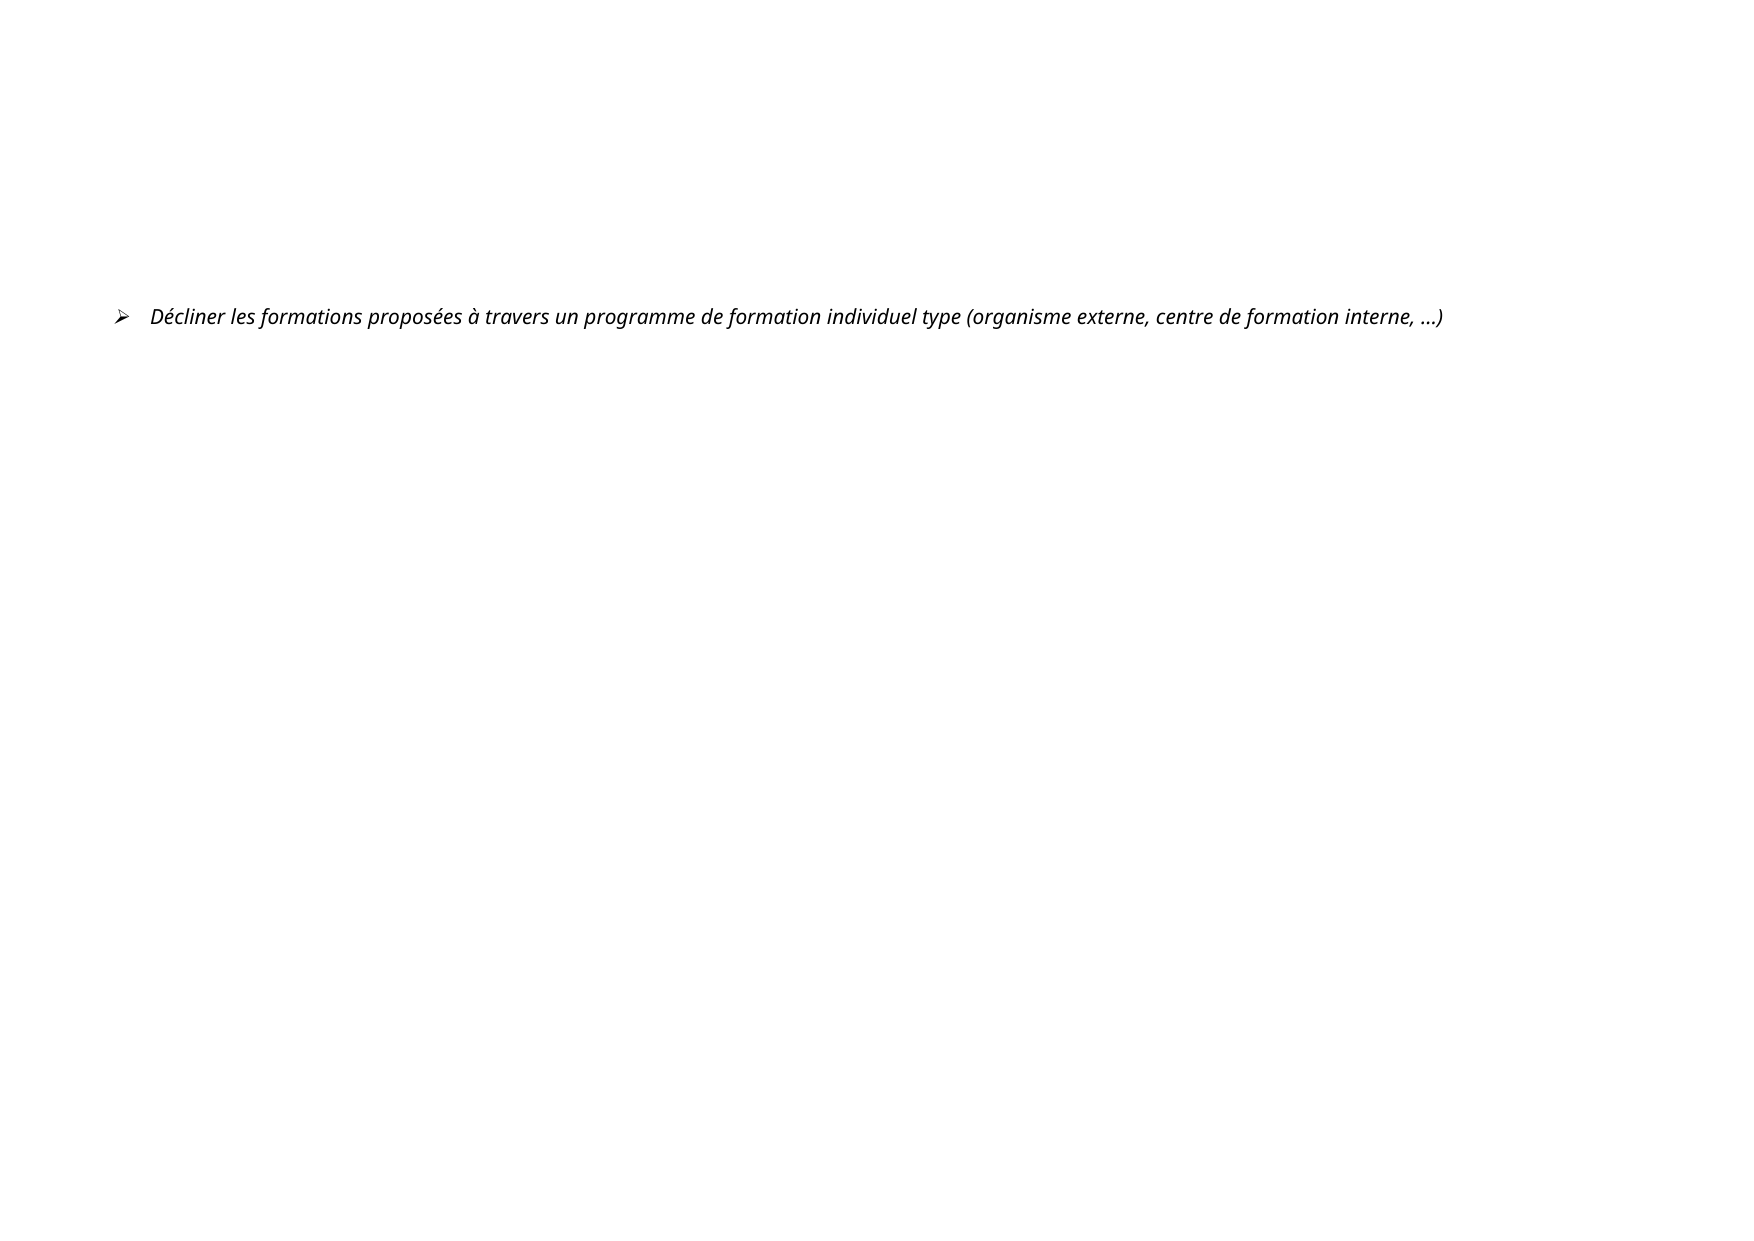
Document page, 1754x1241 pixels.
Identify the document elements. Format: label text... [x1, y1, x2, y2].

list Décliner les formations proposées à travers un programme de formation individuel type (organisme externe, centre de formation interne, …) [112, 302, 1679, 331]
